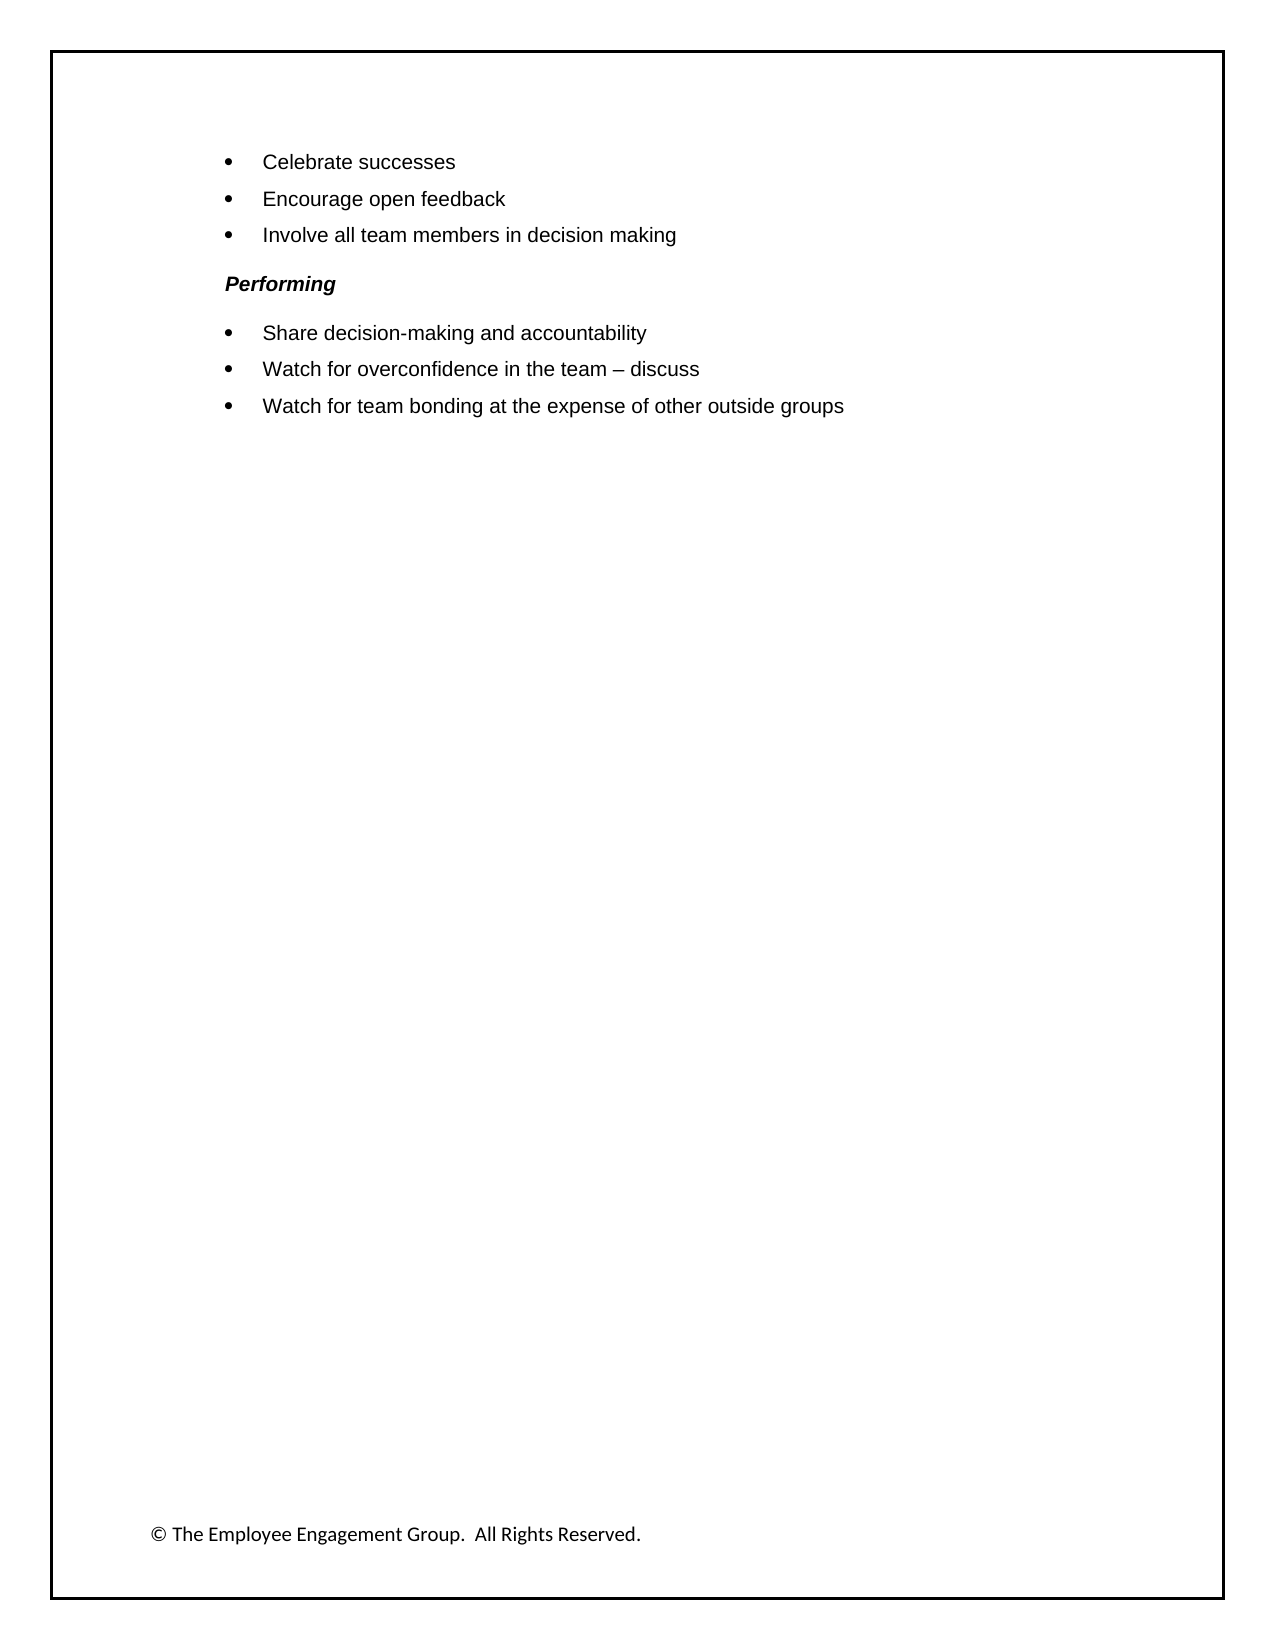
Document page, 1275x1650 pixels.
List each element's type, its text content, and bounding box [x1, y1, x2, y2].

list Watch for overconfidence in the team – discuss [225, 357, 1125, 381]
list Celebrate successes [225, 150, 1125, 174]
list Encourage open feedback [225, 187, 1125, 211]
list Involve all team members in decision making [225, 223, 1125, 247]
text Performing [225, 272, 1125, 296]
list Share decision-making and accountability [225, 321, 1125, 344]
list Watch for team bonding at the expense of other outside groups [225, 394, 1125, 418]
